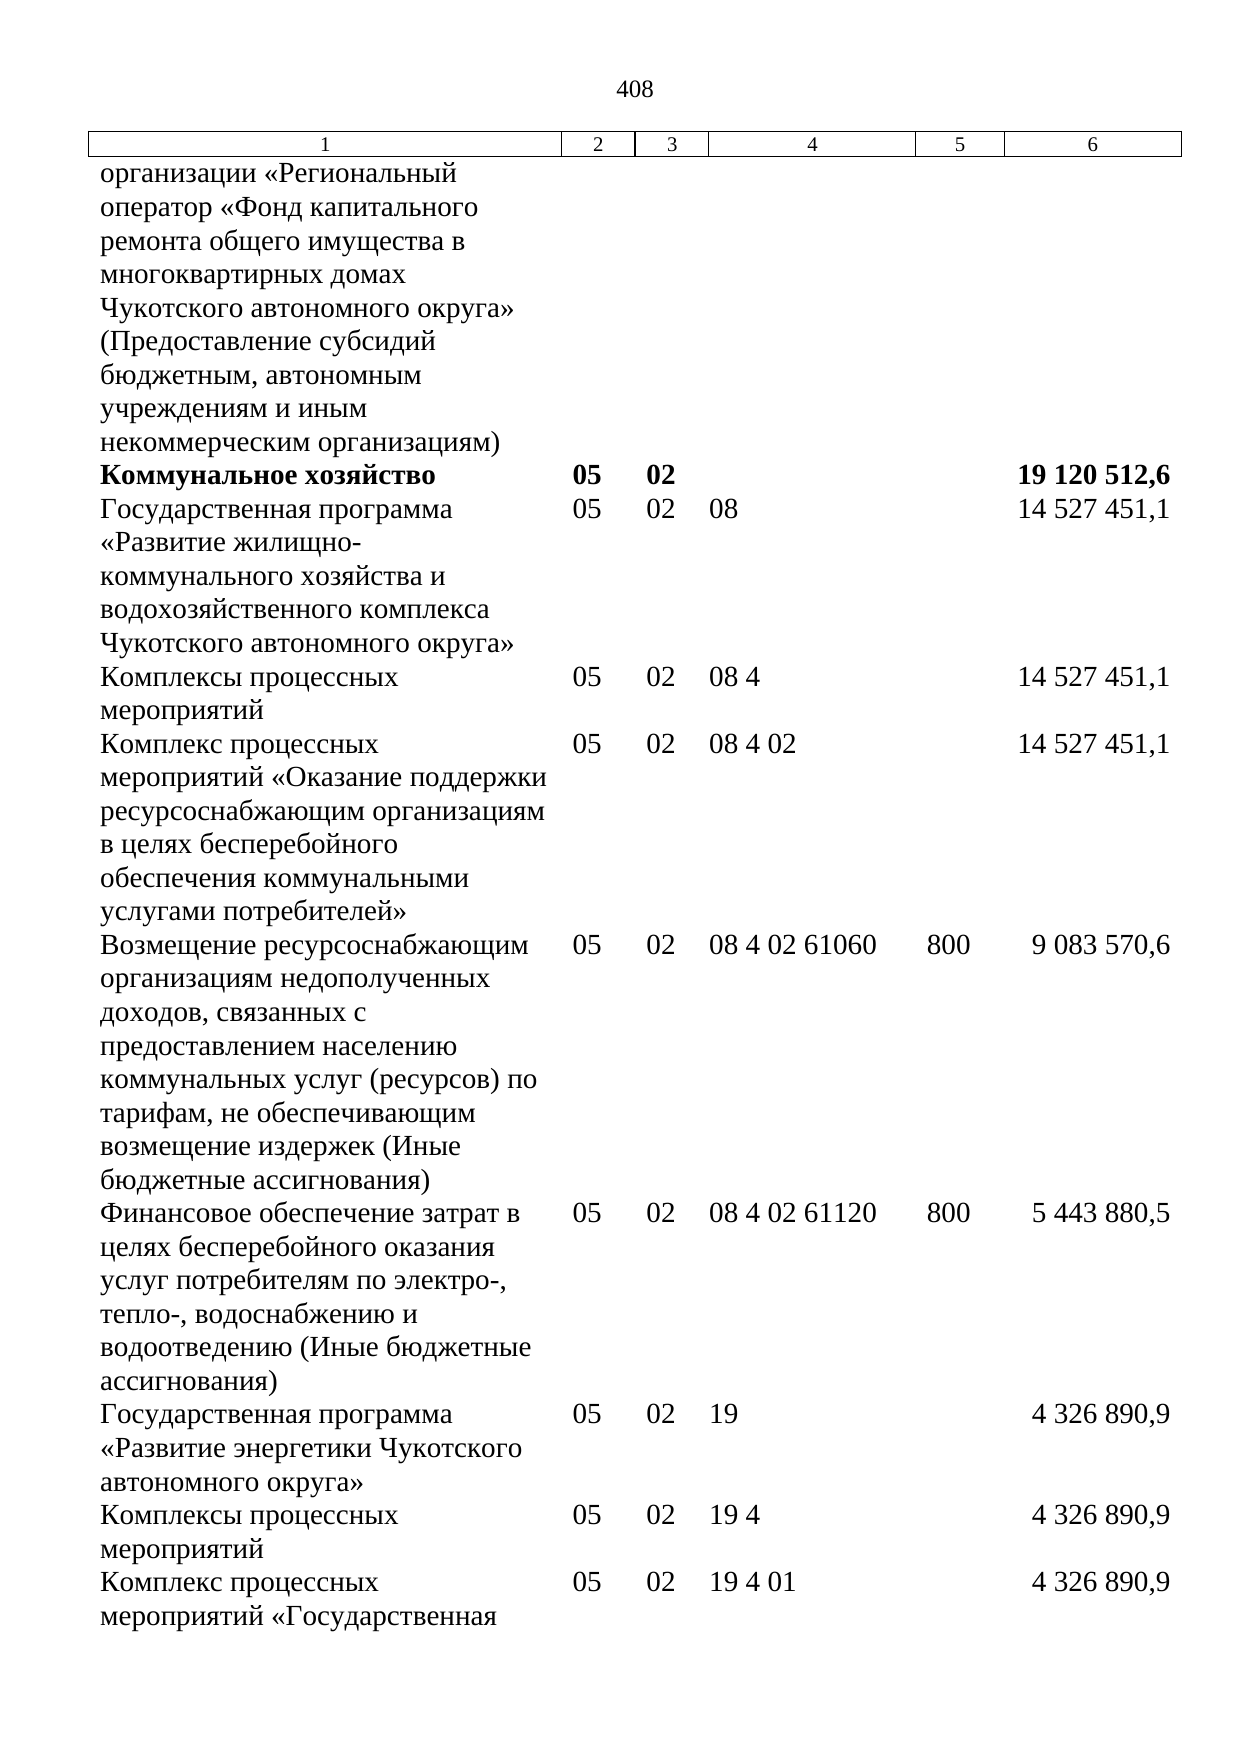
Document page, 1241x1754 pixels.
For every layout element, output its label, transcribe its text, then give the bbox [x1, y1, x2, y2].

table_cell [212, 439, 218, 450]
table_header 5 [916, 132, 1004, 156]
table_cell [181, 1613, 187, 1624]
table_header 3 [636, 132, 708, 156]
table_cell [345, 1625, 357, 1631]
table_header 1 [89, 132, 561, 156]
table_header 6 [1005, 132, 1181, 156]
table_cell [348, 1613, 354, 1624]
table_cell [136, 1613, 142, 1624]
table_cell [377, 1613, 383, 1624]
table_header 4 [709, 132, 915, 156]
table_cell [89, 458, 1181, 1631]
table_header 2 [562, 132, 634, 156]
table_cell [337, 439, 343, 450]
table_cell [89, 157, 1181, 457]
